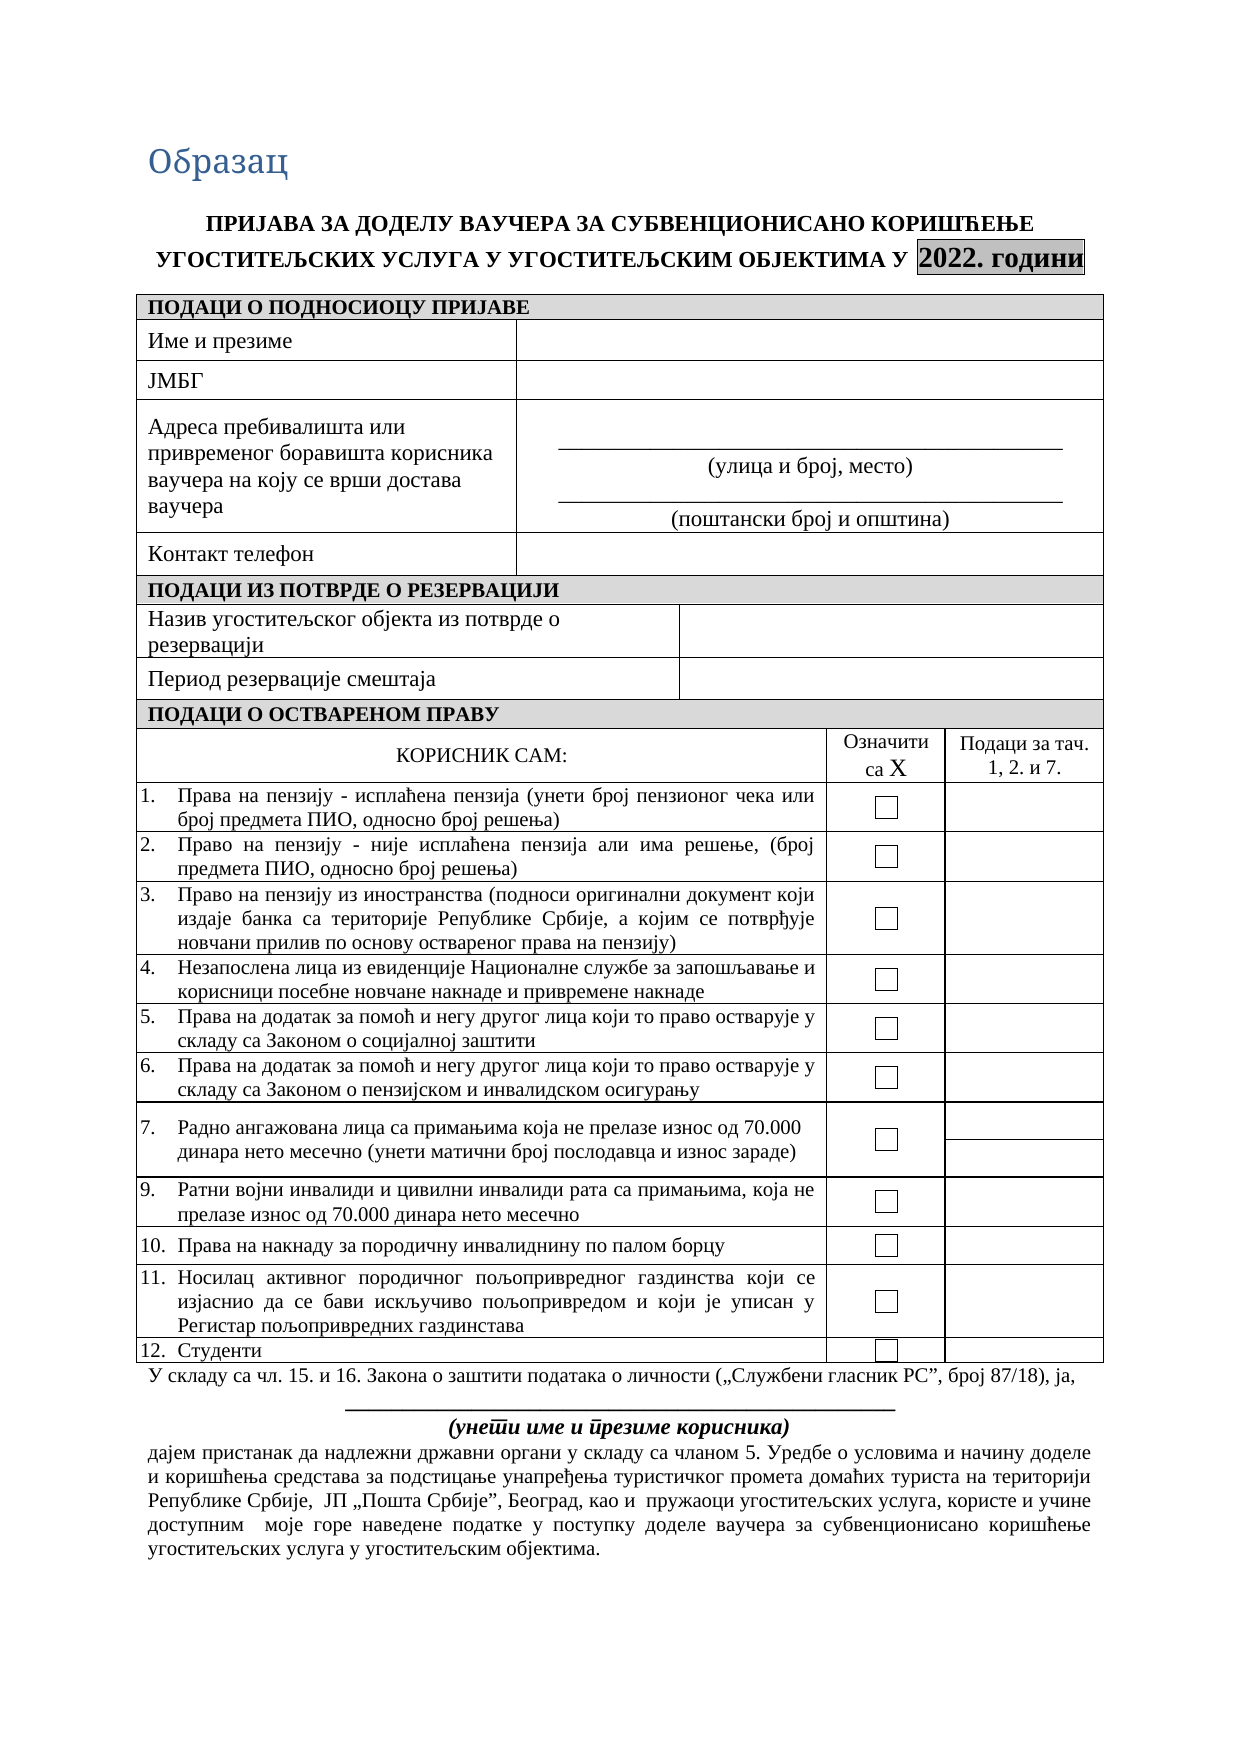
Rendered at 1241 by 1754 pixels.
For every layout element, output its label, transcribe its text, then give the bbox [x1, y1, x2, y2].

table_cell [946, 1053, 1103, 1101]
table_cell Права на пензију - исплаћена пензија (унети број пензионог чека или број предмета ПИО, односно број решења) [137, 783, 826, 831]
table_cell [827, 882, 944, 954]
table_cell [946, 882, 1103, 954]
table_cell Носилац активног породичног пољопривредног газдинства који се изјаснио да се бави искључиво пољопривредом и који је уписан у Регистар пољопривредних газдинстава [137, 1265, 826, 1337]
table_cell ____________________________________________ (улица и број, место) ____________________________________________ (поштански број и општина) [517, 400, 1103, 532]
text (унети име и презиме корисника) [148, 1413, 1092, 1440]
table_cell [946, 1227, 1103, 1263]
table_cell [680, 605, 1103, 657]
table_cell Ратни војни инвалиди и цивилни инвалиди рата са примањима, која не прелазе износ од 70.000 динара нето месечно [137, 1178, 826, 1226]
table_cell [946, 1178, 1103, 1226]
table_cell Право на пензију из иностранства (подноси оригинални документ који издаје банка са територије Републике Србије, а којим се потврђује новчани прилив по основу оствареног права на пензију) [137, 882, 826, 954]
table_cell [827, 1004, 944, 1052]
table_cell Период резервације смештаја [137, 658, 679, 699]
table_cell ЈМБГ [137, 361, 516, 399]
text дајем пристанак да надлежни државни органи у складу са чланом 5. Уредбе о условима и начину доделе и коришћења средстава за подстицање унапређења туристичког промета домаћих туриста на територији Републике Србије, ЈП „Пошта Србијеˮ, Београд, као и пружаоци угоститељских услуга, користе и учине доступним моје горе наведене податке у поступку доделе ваучера за субвенционисано коришћење угоститељских услуга у угоститељским објектима. [148, 1440, 1092, 1560]
table_cell Право на пензију - није исплаћена пензија али има решење, (број предмета ПИО, односно број решења) [137, 832, 826, 881]
table_cell [517, 361, 1103, 399]
table_cell [946, 1004, 1103, 1052]
text ПРИЈАВА ЗА ДОДЕЛУ ВАУЧЕРА ЗА СУБВЕНЦИОНИСАНО КОРИШЋЕЊЕ УГОСТИТЕЉСКИХ УСЛУГА У УГОСТИТЕЉСКИМ ОБЈЕКТИМА У 2022. години [148, 210, 1092, 275]
table_cell Адреса пребивалишта или привременог боравишта корисника ваучера на коју се врши достава ваучера [137, 400, 516, 532]
table_cell Контакт телефон [137, 533, 516, 574]
table_cell [827, 1053, 944, 1101]
table_cell Oзначити са X [827, 729, 944, 782]
table_cell [680, 658, 1103, 699]
table_cell Назив угоститељског објекта из потврде о резервацији [137, 605, 679, 657]
table_cell [517, 533, 1103, 574]
table_cell КОРИСНИК САМ: [137, 729, 826, 782]
table_cell [946, 1140, 1103, 1176]
table_cell [946, 832, 1103, 881]
table_cell Незапослена лица из евиденције Националне службе за запошљавање и корисници посебне новчане накнаде и привремене накнаде [137, 955, 826, 1003]
table_cell Студенти [137, 1338, 826, 1362]
table_cell ПОДАЦИ ИЗ ПОТВРДЕ О РЕЗЕРВАЦИЈИ [137, 576, 1103, 603]
table_cell Права на додатак за помоћ и негу другог лица који то право остварује у складу са Законом о пензијском и инвалидском осигурању [137, 1053, 826, 1101]
table_header ПОДАЦИ О ПОДНОСИОЦУ ПРИЈАВЕ [137, 295, 1103, 319]
table_cell [946, 1265, 1103, 1337]
table_cell [827, 1338, 944, 1362]
table_cell ПОДАЦИ О ОСТВАРЕНОМ ПРАВУ [137, 700, 1103, 728]
table_cell [827, 1178, 944, 1226]
table_cell Име и презиме [137, 320, 516, 360]
table_cell [946, 783, 1103, 831]
table_cell [827, 1103, 944, 1176]
table_cell [827, 955, 944, 1003]
table_cell [946, 955, 1103, 1003]
table_cell [827, 832, 944, 881]
table_cell [827, 783, 944, 831]
table_cell [827, 1265, 944, 1337]
table_cell [517, 320, 1103, 360]
text У складу са чл. 15. и 16. Закона о заштити података о личности („Службени гласник РС”, број 87/18), ја, [148, 1363, 1092, 1387]
table_cell [827, 1227, 944, 1263]
table_cell Подаци за тач. 1, 2. и 7. [946, 729, 1103, 782]
table_cell Права на накнаду за породичну инвалиднину по палом борцу [137, 1227, 826, 1263]
text ________________________________________________ [148, 1387, 1092, 1413]
table_cell Права на додатак за помоћ и негу другог лица који то право остварује у складу са Законом о социјалној заштити [137, 1004, 826, 1052]
subtitle Образац [148, 143, 1092, 181]
table_cell Радно ангажована лица са примањима која не прелазе износ од 70.000 динара нето месечно (унети матични број послодавца и износ зараде) [137, 1103, 826, 1176]
table_cell [946, 1103, 1103, 1139]
table_cell [946, 1338, 1103, 1362]
